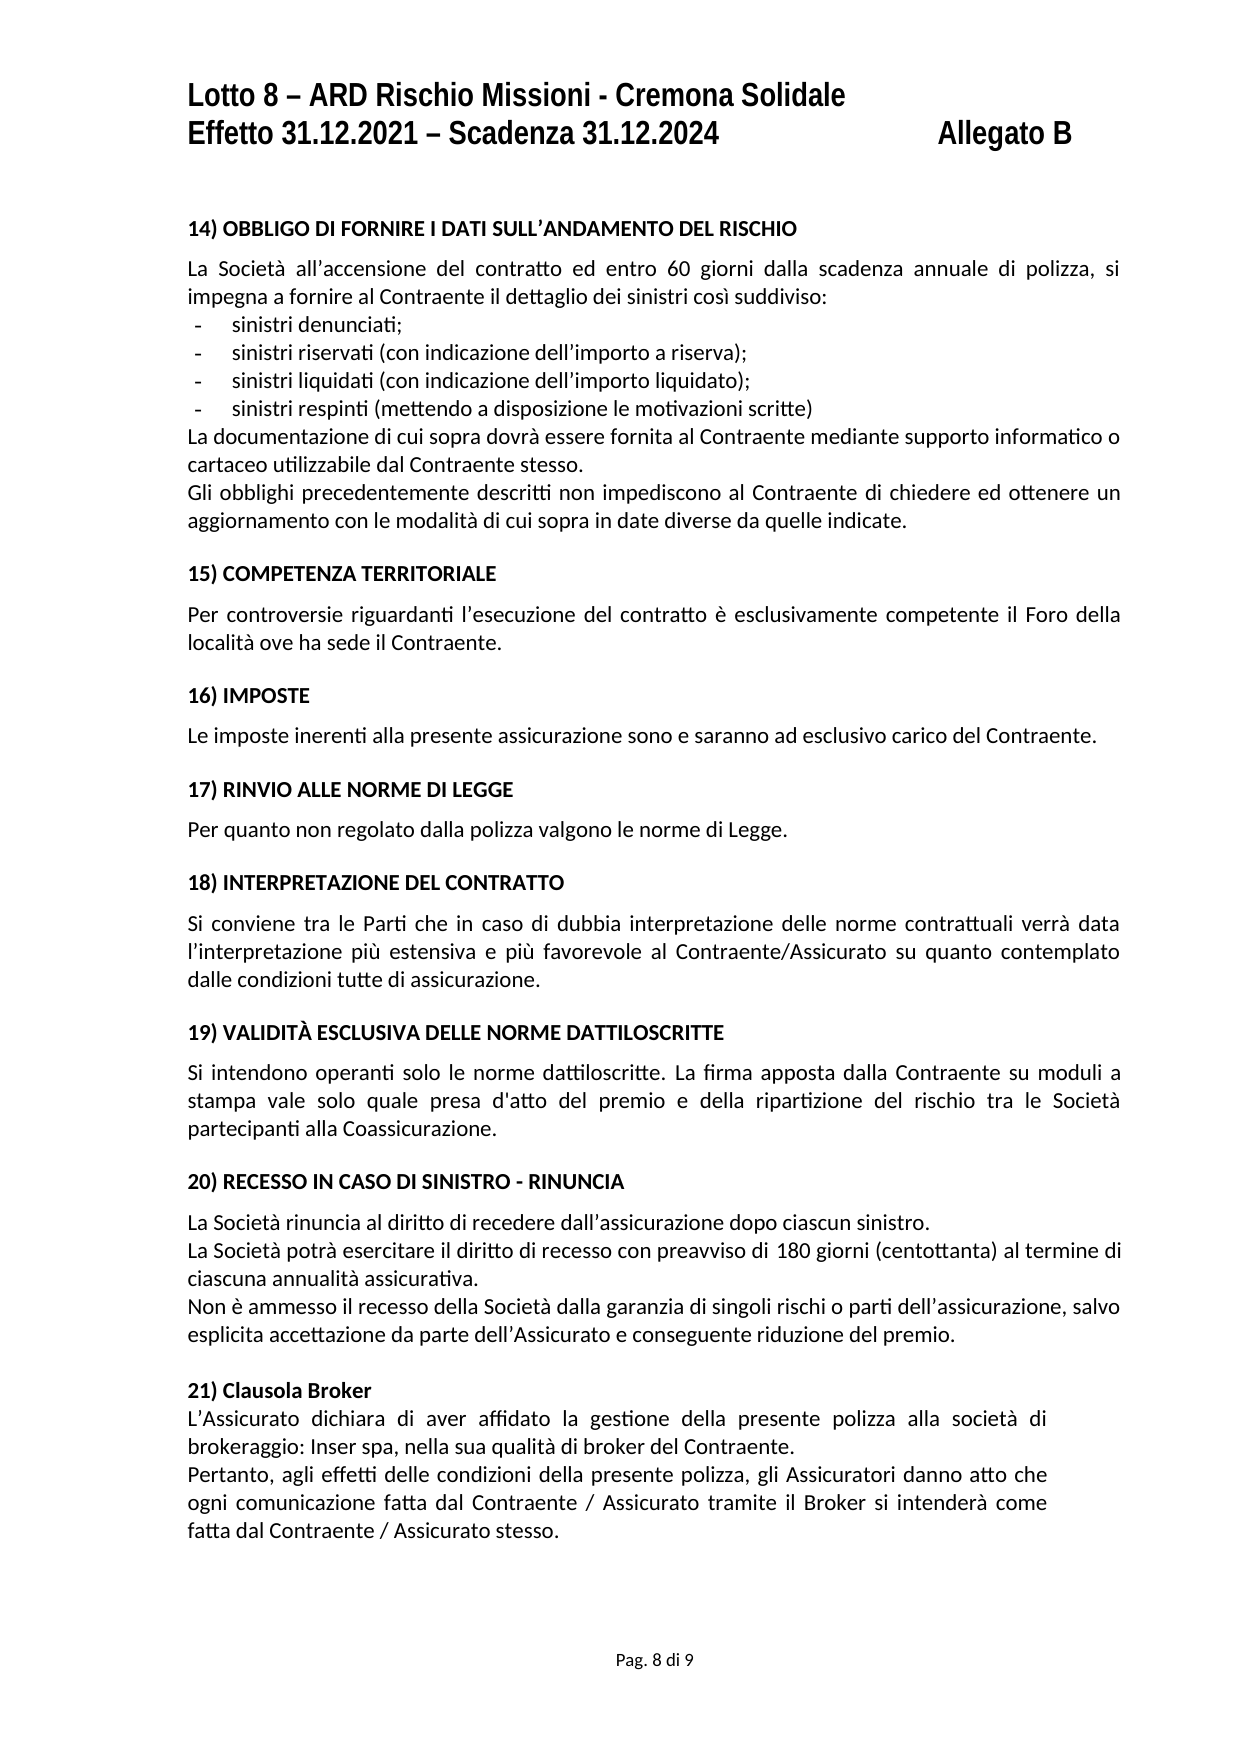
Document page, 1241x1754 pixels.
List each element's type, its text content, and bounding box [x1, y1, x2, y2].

text L’Assicurato dichiara di aver affidato la gestione della presente polizza alla società di brokeraggio: Inser spa, nella sua qualità di broker del Contraente. [187, 1404, 1048, 1460]
text La Società all’accensione del contratto ed entro 60 giorni dalla scadenza annuale di polizza, si impegna a fornire al Contraente il dettaglio dei sinistri così suddiviso: [187, 254, 1122, 310]
list sinistri riservati (con indicazione dell’importo a riserva); [194, 338, 1122, 366]
list sinistri liquidati (con indicazione dell’importo liquidato); [194, 366, 1122, 394]
text 21) Clausola Broker [187, 1376, 1128, 1404]
text La documentazione di cui sopra dovrà essere fornita al Contraente mediante supporto informatico o cartaceo utilizzabile dal Contraente stesso. [187, 422, 1122, 478]
subtitle 14) OBBLIGO DI FORNIRE I DATI SULL’ANDAMENTO DEL RISCHIO [187, 214, 1117, 242]
text Non è ammesso il recesso della Società dalla garanzia di singoli rischi o parti dell’assicurazione, salvo esplicita accettazione da parte dell’Assicurato e conseguente riduzione del premio. [187, 1292, 1122, 1348]
subtitle 16) IMPOSTE [187, 681, 1117, 709]
subtitle 19) VALIDITÀ ESCLUSIVA DELLE NORME DATTILOSCRITTE [187, 1018, 1117, 1046]
text La Società potrà esercitare il diritto di recesso con preavviso di 180 giorni (centottanta) al termine di ciascuna annualità assicurativa. [187, 1236, 1122, 1292]
text Gli obblighi precedentemente descritti non impediscono al Contraente di chiedere ed ottenere un aggiornamento con le modalità di cui sopra in date diverse da quelle indicate. [187, 478, 1122, 534]
text Le imposte inerenti alla presente assicurazione sono e saranno ad esclusivo carico del Contraente. [187, 722, 1122, 750]
subtitle 18) INTERPRETAZIONE DEL CONTRATTO [187, 868, 1117, 896]
text La Società rinuncia al diritto di recedere dall’assicurazione dopo ciascun sinistro. [187, 1208, 1122, 1236]
text Per controversie riguardanti l’esecuzione del contratto è esclusivamente competente il Foro della località ove ha sede il Contraente. [187, 600, 1122, 656]
subtitle 17) RINVIO ALLE NORME DI LEGGE [187, 775, 1117, 803]
list sinistri respinti (mettendo a disposizione le motivazioni scritte) [194, 394, 1122, 422]
subtitle 15) COMPETENZA TERRITORIALE [187, 559, 1117, 588]
text Per quanto non regolato dalla polizza valgono le norme di Legge. [187, 815, 1122, 843]
text Pertanto, agli effetti delle condizioni della presente polizza, gli Assicuratori danno atto che ogni comunicazione fatta dal Contraente / Assicurato tramite il Broker si intenderà come fatta dal Contraente / Assicurato stesso. [187, 1460, 1048, 1544]
list sinistri denunciati; [194, 310, 1122, 338]
text Si conviene tra le Parti che in caso di dubbia interpretazione delle norme contrattuali verrà data l’interpretazione più estensiva e più favorevole al Contraente/Assicurato su quanto contemplato dalle condizioni tutte di assicurazione. [187, 909, 1122, 993]
subtitle 20) RECESSO IN CASO DI SINISTRO - RINUNCIA [187, 1167, 1117, 1195]
text Si intendono operanti solo le norme dattiloscritte. La firma apposta dalla Contraente su moduli a stampa vale solo quale presa d'atto del premio e della ripartizione del rischio tra le Società partecipanti alla Coassicurazione. [187, 1058, 1122, 1142]
